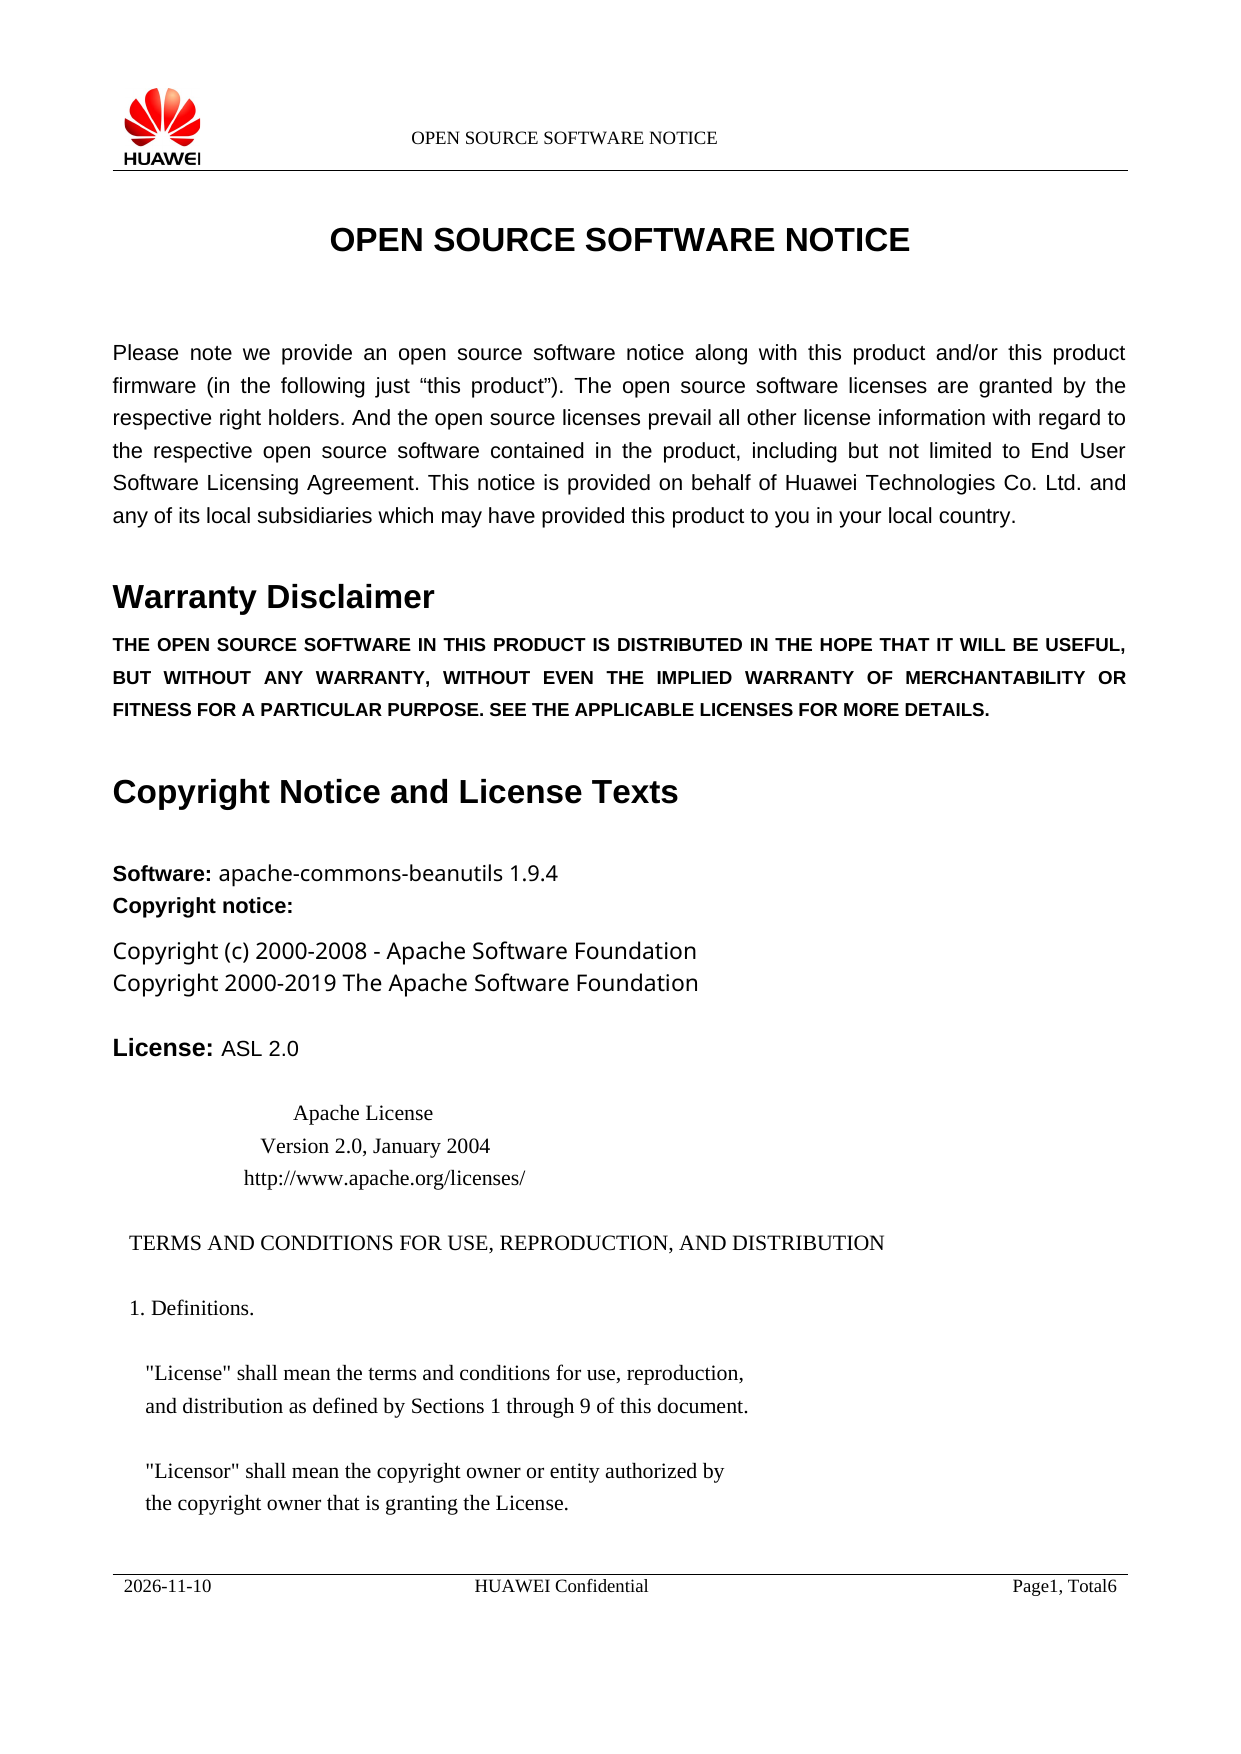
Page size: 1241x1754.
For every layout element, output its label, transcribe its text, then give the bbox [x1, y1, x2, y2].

text Copyright notice: [112, 889, 1128, 921]
text Copyright Notice and License Texts [112, 759, 1128, 824]
picture [124, 88, 201, 165]
text The open source software in this product is distributed in the hope that it will be useful, but WITHOUT ANY WARRANTY, without even the implied warranty of MERCHANTABILITY or FITNESS FOR A PARTICULAR PURPOSE. See the applicable licenses for more details. [112, 629, 1128, 726]
title Software: apache-commons-beanutils 1.9.4 [112, 856, 1128, 889]
text License: ASL 2.0 [112, 1031, 1128, 1064]
text Please note we provide an open source software notice along with this product and/or this product firmware (in the following just “this product”). The open source software licenses are granted by the respective right holders. And the open source licenses prevail all other license information with regard to the respective open source software contained in the product, including but not limited to End User Software Licensing Agreement. This notice is provided on behalf of Huawei Technologies Co. Ltd. and any of its local subsidiaries which may have provided this product to you in your local country. [112, 336, 1128, 531]
text OPEN SOURCE SOFTWARE NOTICE [112, 206, 1128, 271]
text Copyright (c) 2000-2008 - Apache Software Foundation Copyright 2000-2019 The Apache Software Foundation [112, 934, 1128, 1031]
text Warranty Disclaimer [112, 564, 1128, 629]
